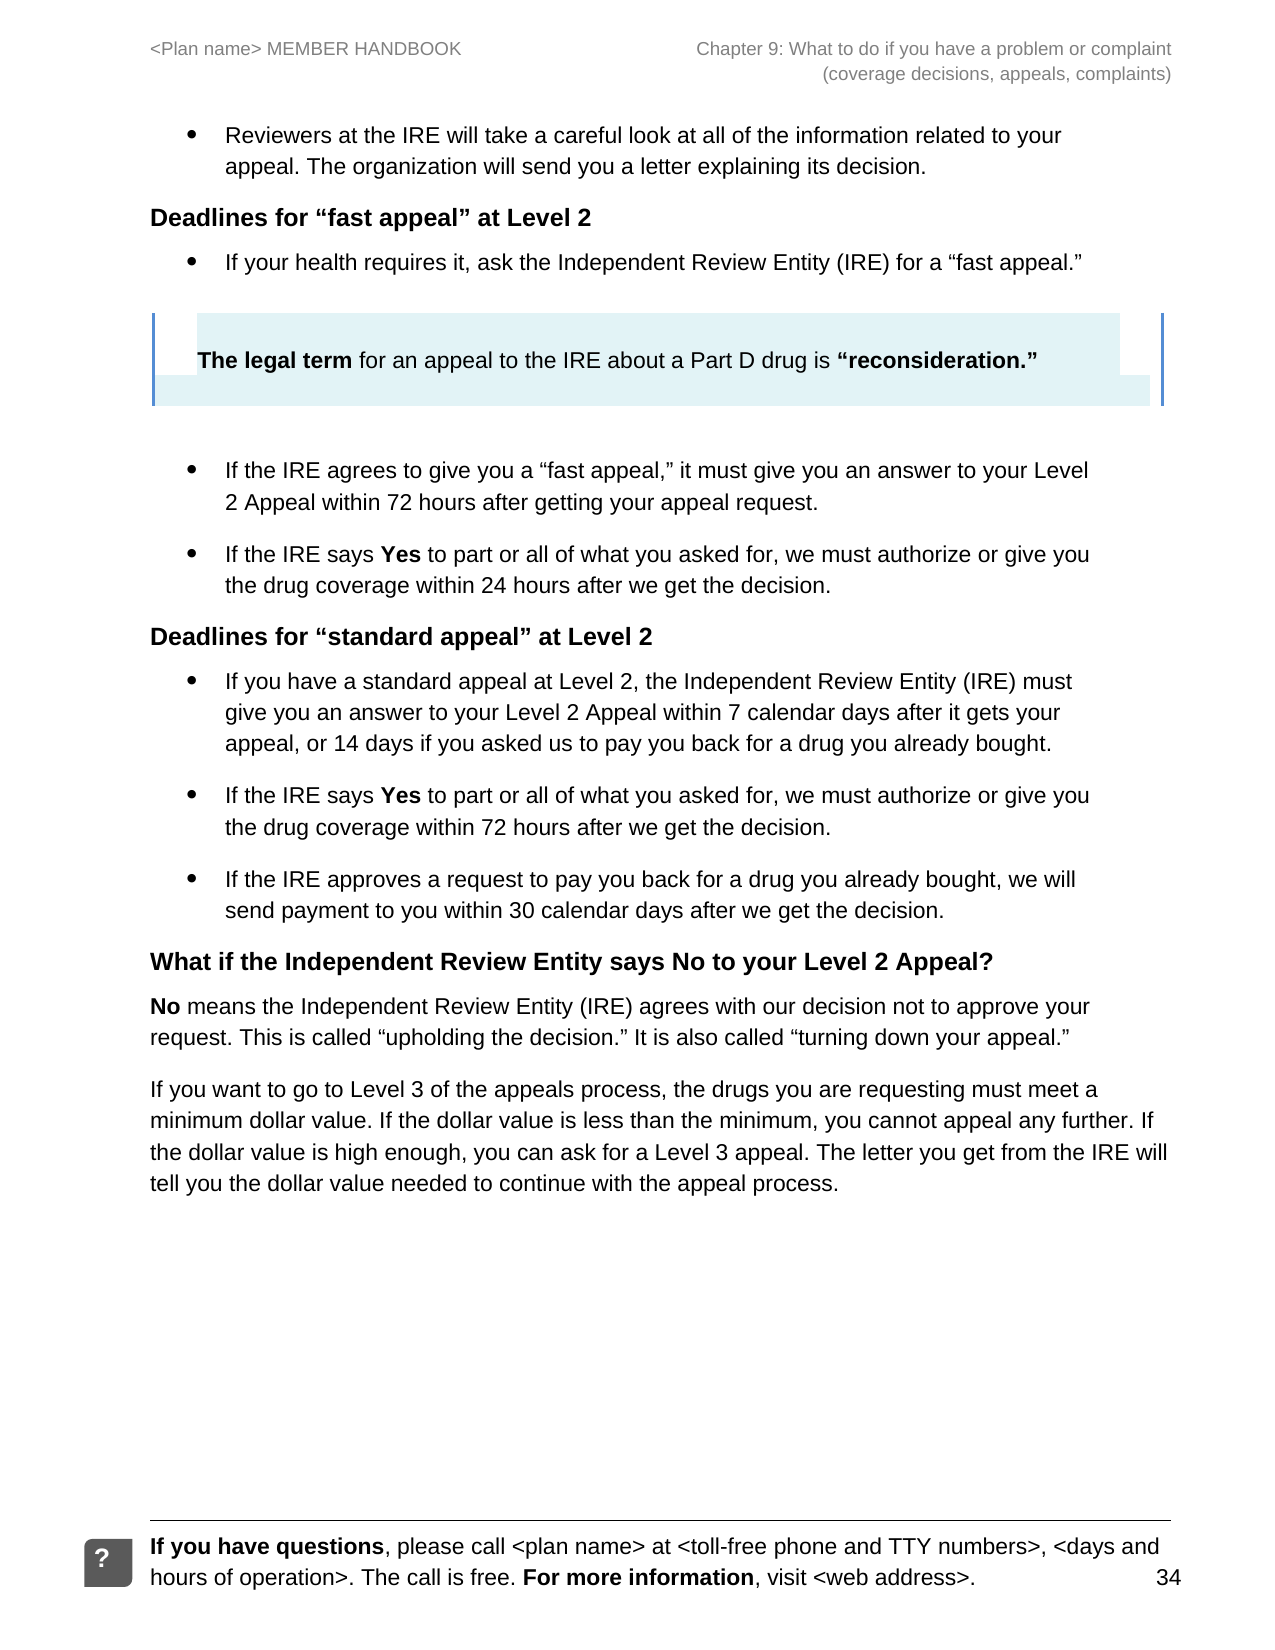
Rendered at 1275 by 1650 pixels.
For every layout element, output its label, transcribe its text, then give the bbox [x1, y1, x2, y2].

list If the IRE agrees to give you a “fast appeal,” it must give you an answer to your Level 2 Appeal within 72 hours after getting your appeal request. [187, 298, 1096, 375]
list If the IRE says Yes to part or all of what you asked for, we must authorize or give you the drug coverage within 72 hours after we get the decision. [187, 779, 1096, 841]
list If the IRE says Yes to part or all of what you asked for, we must authorize or give you the drug coverage within 24 hours after we get the decision. [187, 537, 1096, 599]
text No means the Independent Review Entity (IRE) agrees with our decision not to approve your request. This is called “upholding the decision.” It is also called “turning down your appeal.” [150, 989, 1171, 1052]
list If the IRE agrees to give you a “fast appeal,” it must give you an answer to your Level 2 Appeal within 72 hours after getting your appeal request. [187, 406, 1096, 516]
subtitle Deadlines for “fast appeal” at Level 2 [150, 202, 1096, 233]
list If your health requires it, ask the Independent Review Entity (IRE) for a “fast appeal.” [187, 246, 1096, 277]
text If you want to go to Level 3 of the appeals process, the drugs you are requesting must meet a minimum dollar value. If the dollar value is less than the minimum, you cannot appeal any further. If the dollar value is high enough, you can ask for a Level 3 appeal. The letter you get from the IRE will tell you the dollar value needed to continue with the appeal process. [150, 1072, 1171, 1197]
subtitle What if the Independent Review Entity says No to your Level 2 Appeal? [150, 945, 1096, 977]
list If the IRE approves a request to pay you back for a drug you already bought, we will send payment to you within 30 calendar days after we get the decision. [187, 862, 1096, 924]
subtitle Deadlines for “standard appeal” at Level 2 [150, 620, 1096, 652]
list If you have a standard appeal at Level 2, the Independent Review Entity (IRE) must give you an answer to your Level 2 Appeal within 7 calendar days after it gets your appeal, or 14 days if you asked us to pay you back for a drug you already bought. [187, 664, 1096, 758]
list Reviewers at the IRE will take a careful look at all of the information related to your appeal. The organization will send you a letter explaining its decision. [187, 118, 1096, 181]
